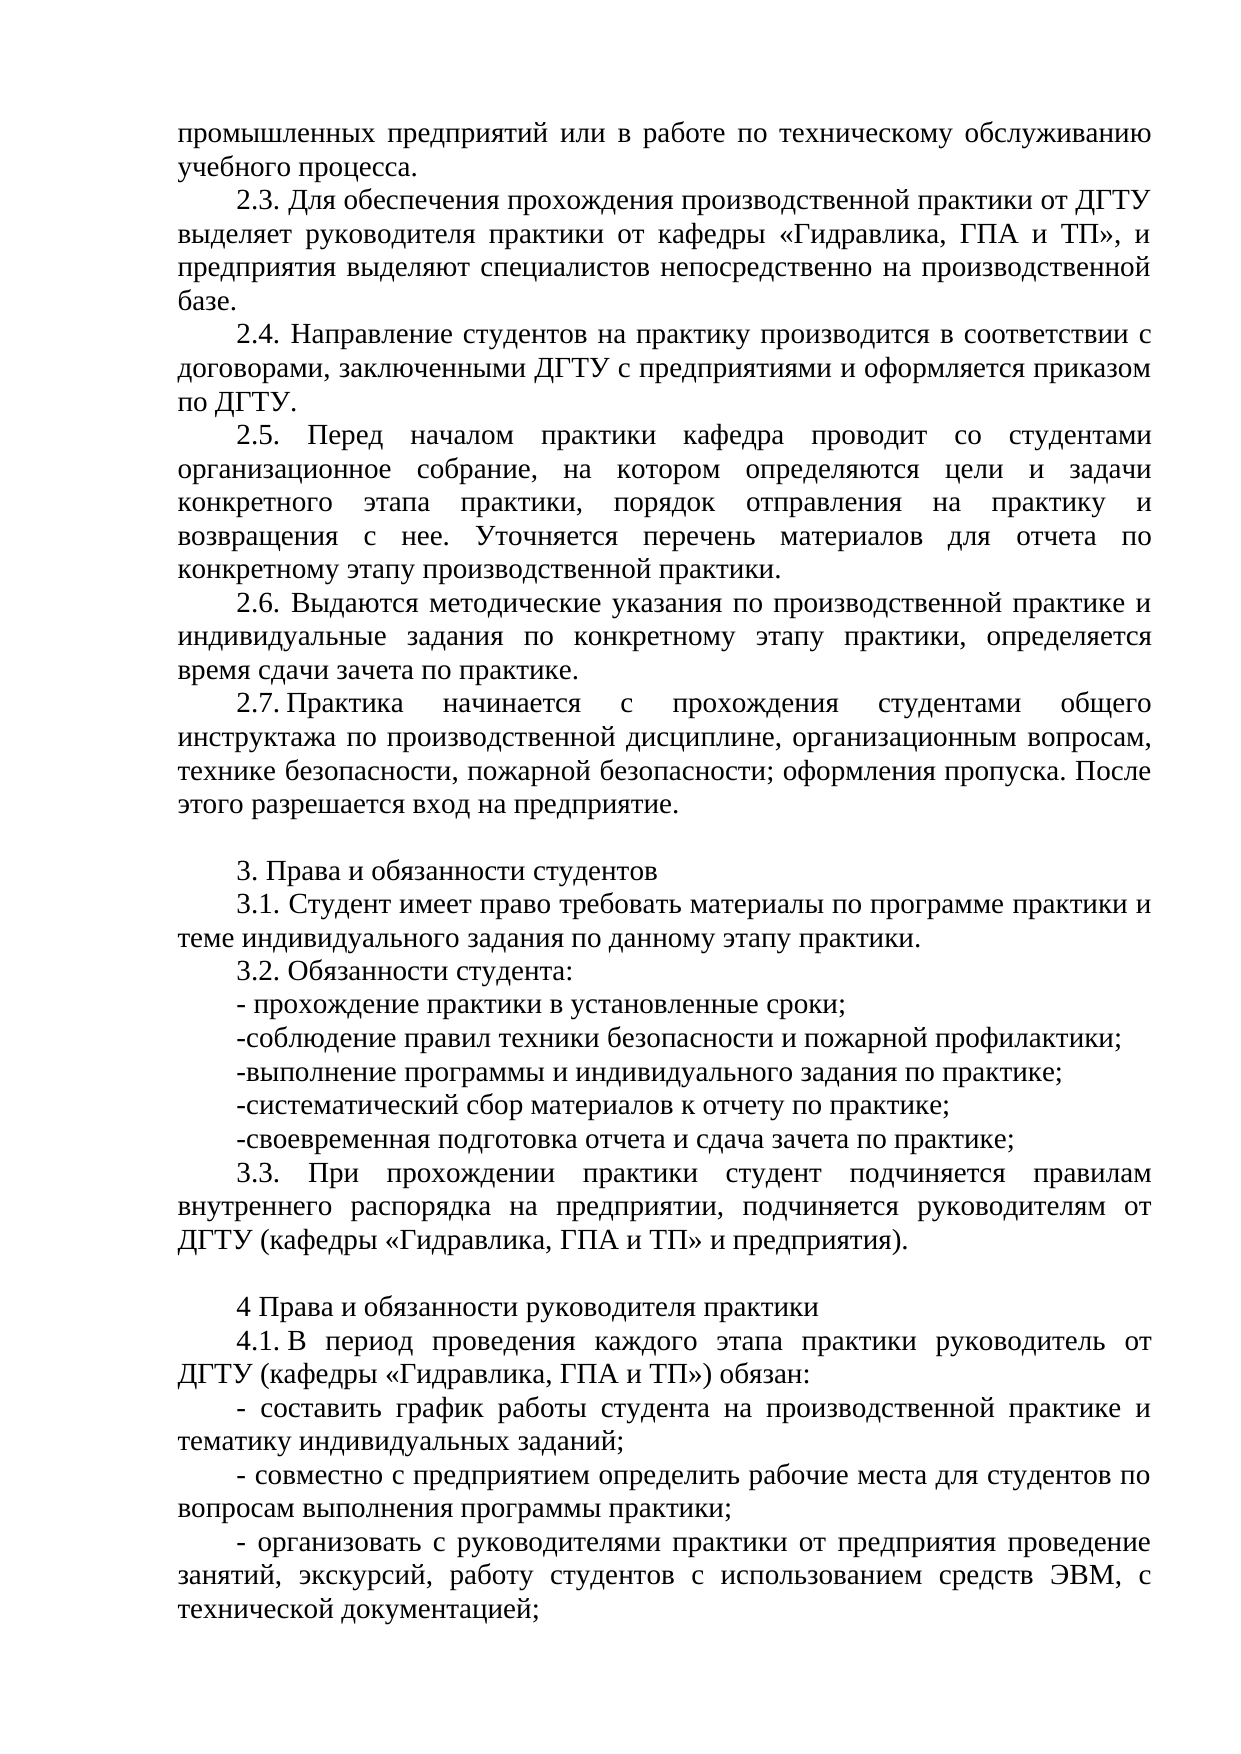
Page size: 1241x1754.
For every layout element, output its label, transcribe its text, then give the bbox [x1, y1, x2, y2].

text -систематический сбор материалов к отчету по практике; [236, 1088, 1194, 1121]
list Перед началом практики кафедра проводит со студентами организационное собрание, на котором определяются цели и задачи конкретного этапа практики, порядок отправления на практику и возвращения с нее. Уточняется перечень материалов для отчета по конкретному этапу производственной практики. [177, 417, 1152, 585]
list Права и обязанности руководителя практики [236, 1289, 1194, 1323]
list При прохождении практики студент подчиняется правилам внутреннего распорядка на предприятии, подчиняется руководителям от ДГТУ (кафедры «Гидравлика, ГПА и ТП» и предприятия). [177, 1155, 1152, 1256]
text -соблюдение правил техники безопасности и пожарной профилактики; [236, 1021, 1194, 1054]
list Для обеспечения прохождения производственной практики от ДГТУ выделяет руководителя практики от кафедры «Гидравлика, ГПА и ТП», и предприятия выделяют специалистов непосредственно на производственной базе. [177, 182, 1151, 317]
list совместно с предприятием определить рабочие места для студентов по вопросам выполнения программы практики; [177, 1457, 1152, 1524]
list Практика начинается с прохождения студентами общего инструктажа по производственной дисциплине, организационным вопросам, технике безопасности, пожарной безопасности; оформления пропуска. После этого разрешается вход на предприятие. [177, 686, 1152, 820]
list Направление студентов на практику производится в соответствии с договорами, заключенными ДГТУ с предприятиями и оформляется приказом по ДГТУ. [177, 317, 1152, 417]
text промышленных предприятий или в работе по техническому обслуживанию учебного процесса. [177, 115, 1152, 182]
list Студент имеет право требовать материалы по программе практики и теме индивидуального задания по данному этапу практики. [177, 886, 1151, 953]
list Обязанности студента: [236, 953, 1194, 987]
text -выполнение программы и индивидуального задания по практике; [236, 1054, 1194, 1088]
list составить график работы студента на производственной практике и тематику индивидуальных заданий; [177, 1390, 1151, 1457]
list Права и обязанности студентов [236, 853, 1194, 886]
list прохождение практики в установленные сроки; [236, 987, 1194, 1021]
list В период проведения каждого этапа практики руководитель от ДГТУ (кафедры «Гидравлика, ГПА и ТП») обязан: [177, 1323, 1152, 1390]
text -своевременная подготовка отчета и сдача зачета по практике; [236, 1121, 1194, 1155]
list организовать с руководителями практики от предприятия проведение занятий, экскурсий, работу студентов с использованием средств ЭВМ, с технической документацией; [177, 1524, 1152, 1624]
list Выдаются методические указания по производственной практике и индивидуальные задания по конкретному этапу практики, определяется время сдачи зачета по практике. [177, 585, 1152, 686]
